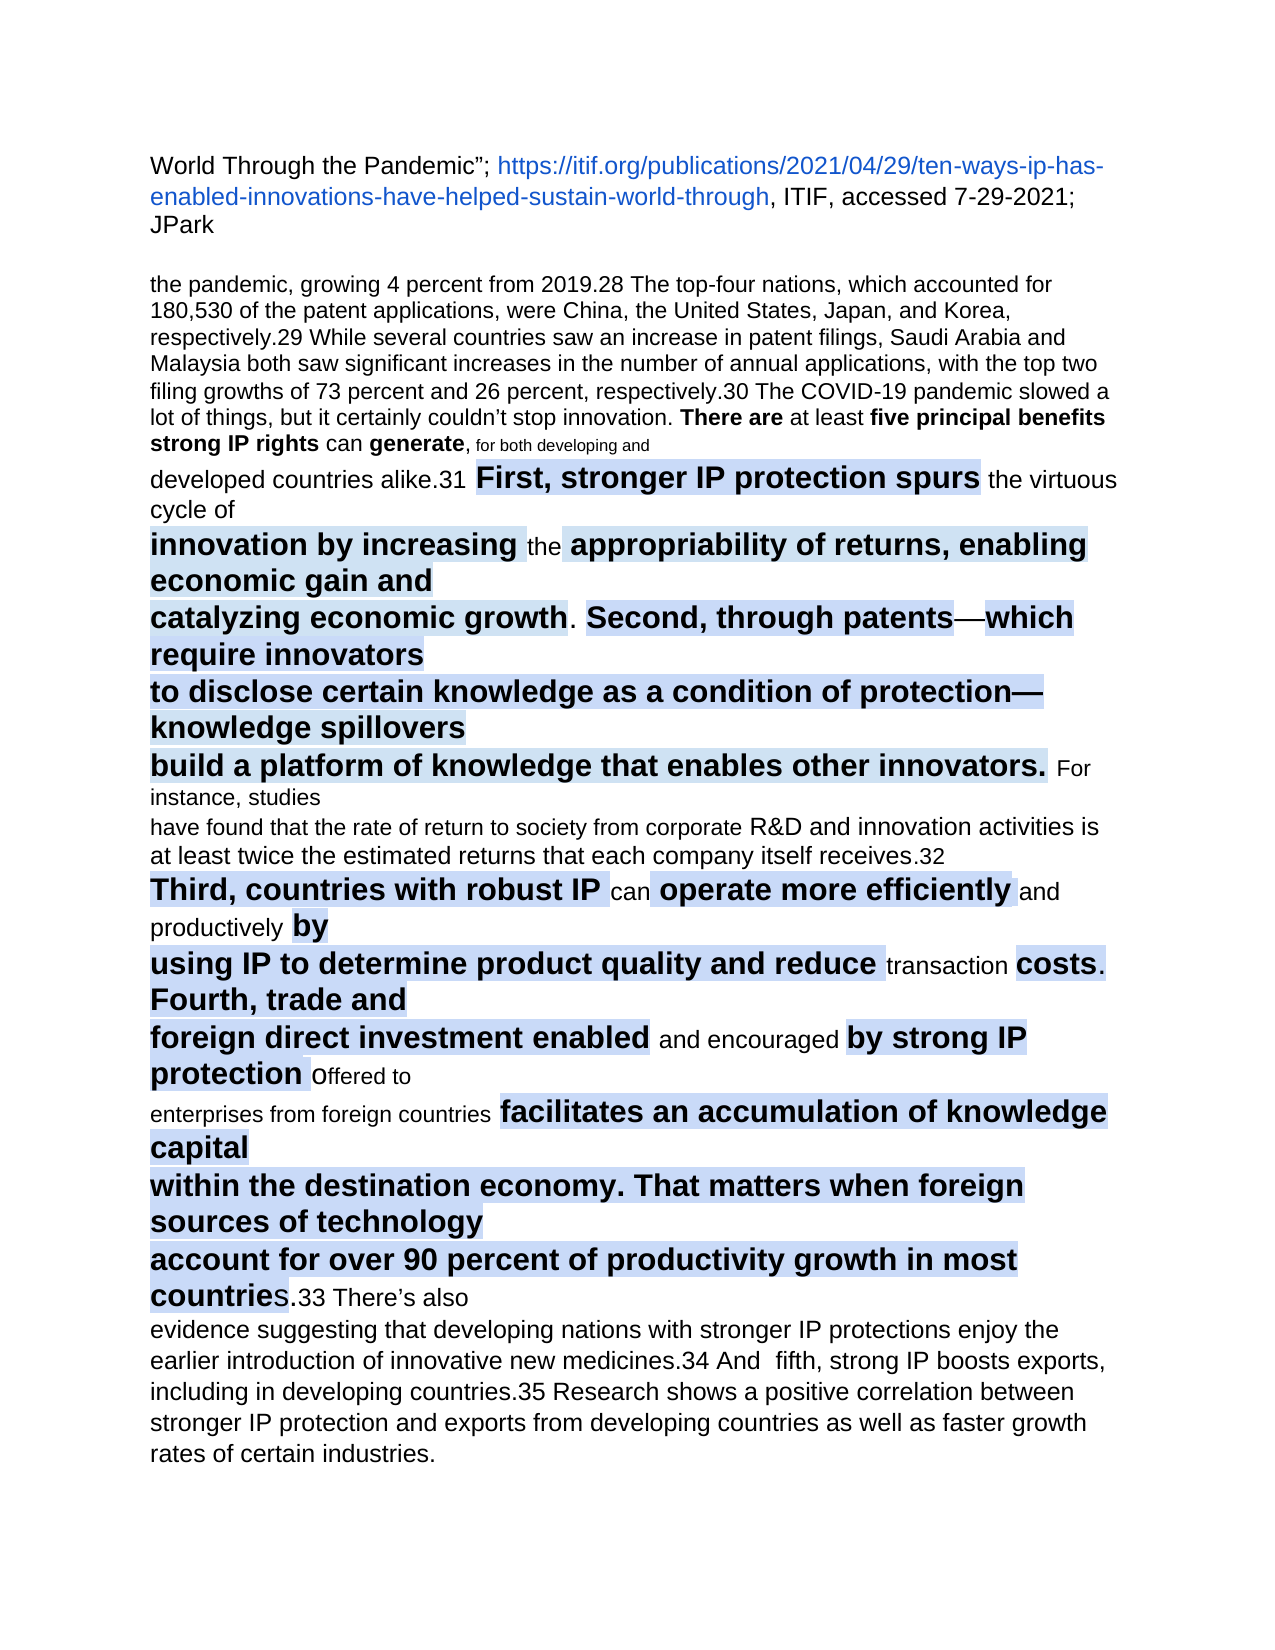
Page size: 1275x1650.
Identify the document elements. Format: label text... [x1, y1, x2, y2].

text enterprises from foreign countries facilitates an accumulation of knowledge capital [150, 1093, 1123, 1165]
text rates of certain industries. [150, 1438, 1123, 1467]
text World Through the Pandemic”; https://itif.org/publications/2021/04/29/ten‐ways‐ip‐has‐enabled‐innovations‐have‐helped‐sustain‐world‐through, ITIF, accessed 7‐29‐2021; JPark [150, 150, 1123, 239]
text to disclose certain knowledge as a condition of protection—knowledge spillovers [150, 673, 1123, 745]
text evidence suggesting that developing nations with stronger IP protections enjoy the [150, 1315, 1123, 1344]
text account for over 90 percent of productivity growth in most countries.33 There’s also [289, 1241, 1123, 1313]
text including in developing countries.35 Research shows a positive correlation between [150, 1377, 1123, 1406]
text developed countries alike.31 First, stronger IP protection spurs the virtuous cycle of [150, 459, 1123, 523]
text build a platform of knowledge that enables other innovators. For instance, studies [150, 747, 1123, 810]
text have found that the rate of return to society from corporate R&D and innovation activities is at least twice the estimated returns that each company itself receives.32 [150, 812, 1123, 869]
text innovation by increasing the appropriability of returns, enabling economic gain and [433, 526, 1123, 597]
text earlier introduction of innovative new medicines.34 And fifth, strong IP boosts exports, [150, 1346, 1123, 1375]
text Third, countries with robust IP can operate more efficiently and productively by [150, 871, 1123, 943]
text stronger IP protection and exports from developing countries as well as faster growth [150, 1408, 1123, 1436]
text the pandemic, growing 4 percent from 2019.28 The top‐four nations, which accounted for 180,530 of the patent applications, were China, the United States, Japan, and Korea, respectively.29 While several countries saw an increase in patent filings, Saudi Arabia and Malaysia both saw significant increases in the number of annual applications, with the top two filing growths of 73 percent and 26 percent, respectively.30 The COVID‐19 pandemic slowed a lot of things, but it certainly couldn’t stop innovation. There are at least five principal benefits strong IP rights can generate, for both developing and [150, 270, 1123, 457]
text foreign direct investment enabled and encouraged by strong IP protection offered to [303, 1019, 1123, 1091]
text using IP to determine product quality and reduce transaction costs. Fourth, trade and [407, 945, 1123, 1017]
text within the destination economy. That matters when foreign sources of technology [483, 1167, 1123, 1239]
text catalyzing economic growth. Second, through patents—which require innovators [150, 599, 1123, 671]
